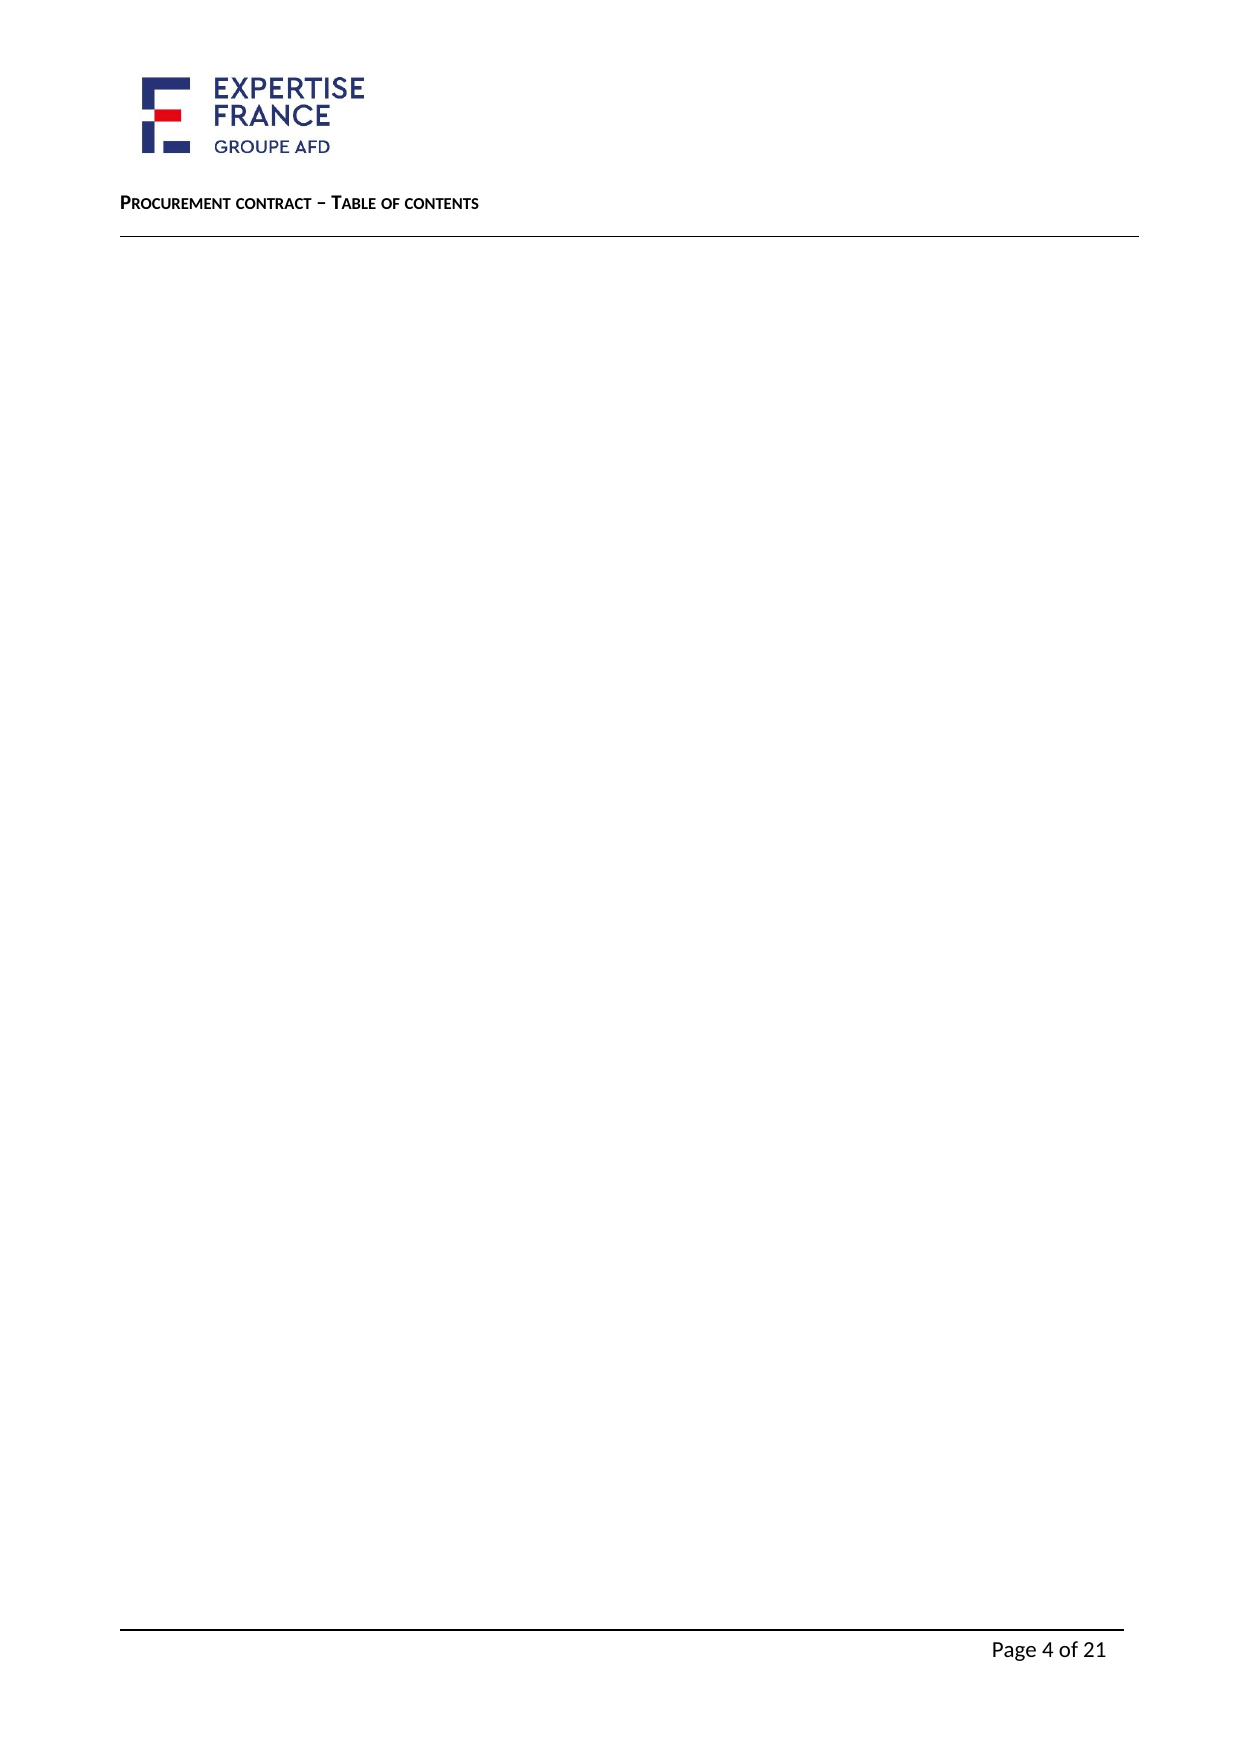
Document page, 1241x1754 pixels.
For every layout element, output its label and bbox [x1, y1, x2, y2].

picture [120, 45, 391, 184]
